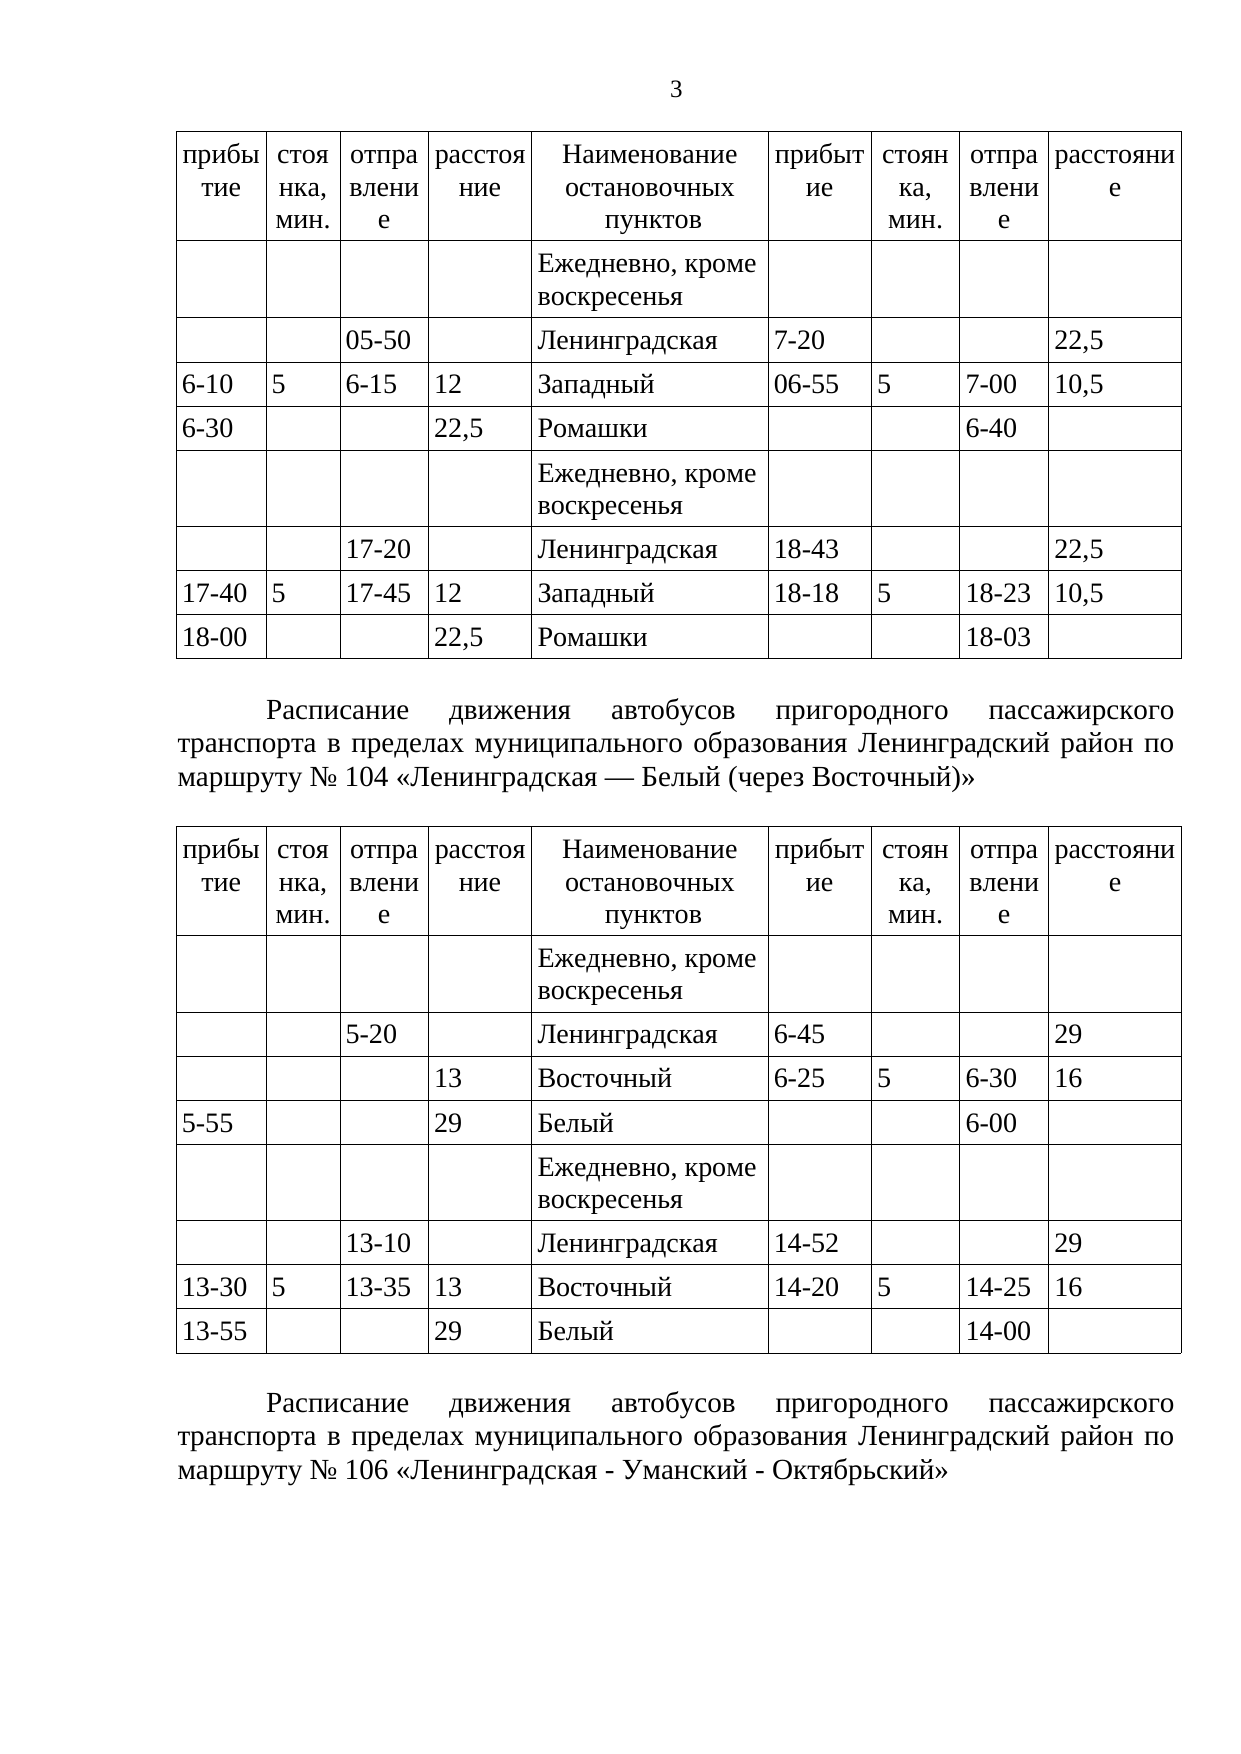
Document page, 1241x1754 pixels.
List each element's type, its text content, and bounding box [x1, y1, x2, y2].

table_cell [872, 241, 959, 317]
table_header Наименование остановочных пунктов [532, 132, 768, 240]
table_cell 29 [429, 1101, 531, 1144]
table_cell [872, 1101, 959, 1144]
table_cell 29 [429, 1309, 531, 1352]
table_cell Ромашки [532, 615, 768, 658]
table_cell 22,5 [1049, 318, 1181, 362]
table_cell [177, 318, 266, 362]
table_cell [341, 451, 428, 526]
table_cell [177, 1057, 266, 1100]
table_header отправление [960, 827, 1048, 935]
table_cell 7-00 [960, 363, 1048, 406]
table_cell [177, 527, 266, 570]
table_cell 5 [872, 571, 959, 614]
table_cell [177, 451, 266, 526]
table_cell [872, 1309, 959, 1352]
table_cell [267, 1221, 340, 1264]
table_cell 5-55 [177, 1101, 266, 1144]
table_cell [872, 318, 959, 362]
table_cell [267, 527, 340, 570]
table_cell [1049, 407, 1181, 450]
table_cell 06-55 [769, 363, 871, 406]
table_cell 17-40 [177, 571, 266, 614]
table_cell 18-23 [960, 571, 1048, 614]
table_cell 6-25 [769, 1057, 871, 1100]
table_cell 13 [429, 1265, 531, 1308]
table_header стоянка, мин. [267, 827, 340, 935]
table_cell [267, 1101, 340, 1144]
table_cell Восточный [532, 1057, 768, 1100]
table_cell 6-30 [177, 407, 266, 450]
table_header расстояние [1049, 132, 1181, 240]
table_cell Ежедневно, кроме воскресенья [532, 241, 768, 317]
table_cell [1049, 1309, 1181, 1352]
table_cell [267, 241, 340, 317]
table_cell [429, 241, 531, 317]
table_cell 13-35 [341, 1265, 428, 1308]
table_cell [177, 1221, 266, 1264]
table_cell [341, 936, 428, 1012]
table_cell 13-30 [177, 1265, 266, 1308]
table_cell 14-52 [769, 1221, 871, 1264]
table_cell [341, 241, 428, 317]
table_cell Ленинградская [532, 527, 768, 570]
table_cell 22,5 [429, 615, 531, 658]
table_cell Ленинградская [532, 318, 768, 362]
table_cell 17-20 [341, 527, 428, 570]
table_cell [177, 1145, 266, 1220]
table_cell [872, 527, 959, 570]
table_cell [341, 1309, 428, 1352]
table_cell [960, 1013, 1048, 1056]
table_cell [872, 1145, 959, 1220]
table_cell 6-15 [341, 363, 428, 406]
table_cell Ленинградская [532, 1013, 768, 1056]
table_cell 5 [872, 1057, 959, 1100]
table_header стоянка, мин. [872, 827, 959, 935]
table_cell [769, 1309, 871, 1352]
table_cell 6-00 [960, 1101, 1048, 1144]
table_cell 5 [267, 363, 340, 406]
table_cell [267, 1013, 340, 1056]
table_cell [267, 1309, 340, 1352]
table_cell [267, 407, 340, 450]
table_cell Западный [532, 363, 768, 406]
table_cell [872, 615, 959, 658]
table_cell Ежедневно, кроме воскресенья [532, 451, 768, 526]
table_cell Ленинградская [532, 1221, 768, 1264]
table_cell 14-25 [960, 1265, 1048, 1308]
table_cell [1049, 241, 1181, 317]
table_cell [1049, 451, 1181, 526]
table_cell 29 [1049, 1013, 1181, 1056]
table_cell [960, 527, 1048, 570]
table_cell [177, 1013, 266, 1056]
table_cell [341, 1057, 428, 1100]
text Расписание движения автобусов пригородного пассажирского транспорта в пределах муниципального образования Ленинградский район по маршруту № 106 «Ленинградская - Уманский - Октябрьский» [177, 1385, 1175, 1486]
table_cell [769, 1101, 871, 1144]
table_header отправление [341, 827, 428, 935]
table_cell [769, 1145, 871, 1220]
table_cell 17-45 [341, 571, 428, 614]
table_cell [872, 936, 959, 1012]
table_cell 6-45 [769, 1013, 871, 1056]
table_header стоянка, мин. [872, 132, 959, 240]
table_cell [429, 1013, 531, 1056]
table_cell Ежедневно, кроме воскресенья [532, 936, 768, 1012]
table_cell 6-30 [960, 1057, 1048, 1100]
table_cell 14-20 [769, 1265, 871, 1308]
table_cell 13-10 [341, 1221, 428, 1264]
table_cell [267, 318, 340, 362]
table_cell [872, 1221, 959, 1264]
table_cell Ежедневно, кроме воскресенья [532, 1145, 768, 1220]
table_cell 18-43 [769, 527, 871, 570]
table_cell [960, 318, 1048, 362]
table_cell 18-18 [769, 571, 871, 614]
table_header отправление [960, 132, 1048, 240]
table_cell 13 [429, 1057, 531, 1100]
table_cell [341, 1145, 428, 1220]
table_cell 12 [429, 571, 531, 614]
table_cell 5 [872, 363, 959, 406]
table_header прибытие [177, 827, 266, 935]
table_cell [341, 407, 428, 450]
table_cell [429, 1145, 531, 1220]
table_cell Белый [532, 1309, 768, 1352]
table_cell 6-10 [177, 363, 266, 406]
table_cell 14-00 [960, 1309, 1048, 1352]
table_header расстояние [429, 132, 531, 240]
table_header прибытие [177, 132, 266, 240]
table_cell [429, 527, 531, 570]
table_cell 12 [429, 363, 531, 406]
table_cell Ромашки [532, 407, 768, 450]
table_cell [1049, 1145, 1181, 1220]
table_cell [341, 615, 428, 658]
table_cell [872, 1013, 959, 1056]
table_cell [429, 451, 531, 526]
table_cell 22,5 [429, 407, 531, 450]
table_cell [429, 318, 531, 362]
table_header прибытие [769, 827, 871, 935]
table_cell [267, 936, 340, 1012]
table_header отправление [341, 132, 428, 240]
table_cell [267, 451, 340, 526]
table_cell [769, 936, 871, 1012]
table_header расстояние [429, 827, 531, 935]
table_cell [267, 1145, 340, 1220]
table_cell [429, 936, 531, 1012]
table_cell [769, 241, 871, 317]
table_header расстояние [1049, 827, 1181, 935]
table_cell [1049, 615, 1181, 658]
table_cell [267, 1057, 340, 1100]
table_header стоянка, мин. [267, 132, 340, 240]
table_cell [1049, 1101, 1181, 1144]
table_cell 05-50 [341, 318, 428, 362]
table_cell 10,5 [1049, 571, 1181, 614]
table_cell [872, 407, 959, 450]
table_cell [872, 451, 959, 526]
text Расписание движения автобусов пригородного пассажирского транспорта в пределах муниципального образования Ленинградский район по маршруту № 104 «Ленинградская — Белый (через Восточный)» [177, 692, 1175, 793]
table_cell 29 [1049, 1221, 1181, 1264]
table_cell Восточный [532, 1265, 768, 1308]
table_cell [960, 451, 1048, 526]
table_cell 5 [267, 1265, 340, 1308]
table_cell [769, 407, 871, 450]
table_cell 18-03 [960, 615, 1048, 658]
table_cell [769, 615, 871, 658]
table_cell Западный [532, 571, 768, 614]
table_cell 5 [267, 571, 340, 614]
table_cell 18-00 [177, 615, 266, 658]
table_cell [960, 1221, 1048, 1264]
table_cell 6-40 [960, 407, 1048, 450]
table_cell [960, 241, 1048, 317]
table_cell [177, 936, 266, 1012]
table_cell [267, 615, 340, 658]
table_cell [960, 936, 1048, 1012]
table_cell [769, 451, 871, 526]
table_cell 7-20 [769, 318, 871, 362]
table_cell [960, 1145, 1048, 1220]
table_cell 16 [1049, 1265, 1181, 1308]
table_cell 10,5 [1049, 363, 1181, 406]
table_cell 22,5 [1049, 527, 1181, 570]
table_header прибытие [769, 132, 871, 240]
table_cell [177, 241, 266, 317]
table_cell 13-55 [177, 1309, 266, 1352]
table_cell [429, 1221, 531, 1264]
table_cell Белый [532, 1101, 768, 1144]
table_header Наименование остановочных пунктов [532, 827, 768, 935]
table_cell 5-20 [341, 1013, 428, 1056]
table_cell 16 [1049, 1057, 1181, 1100]
table_cell [341, 1101, 428, 1144]
table_cell [1049, 936, 1181, 1012]
table_cell 5 [872, 1265, 959, 1308]
